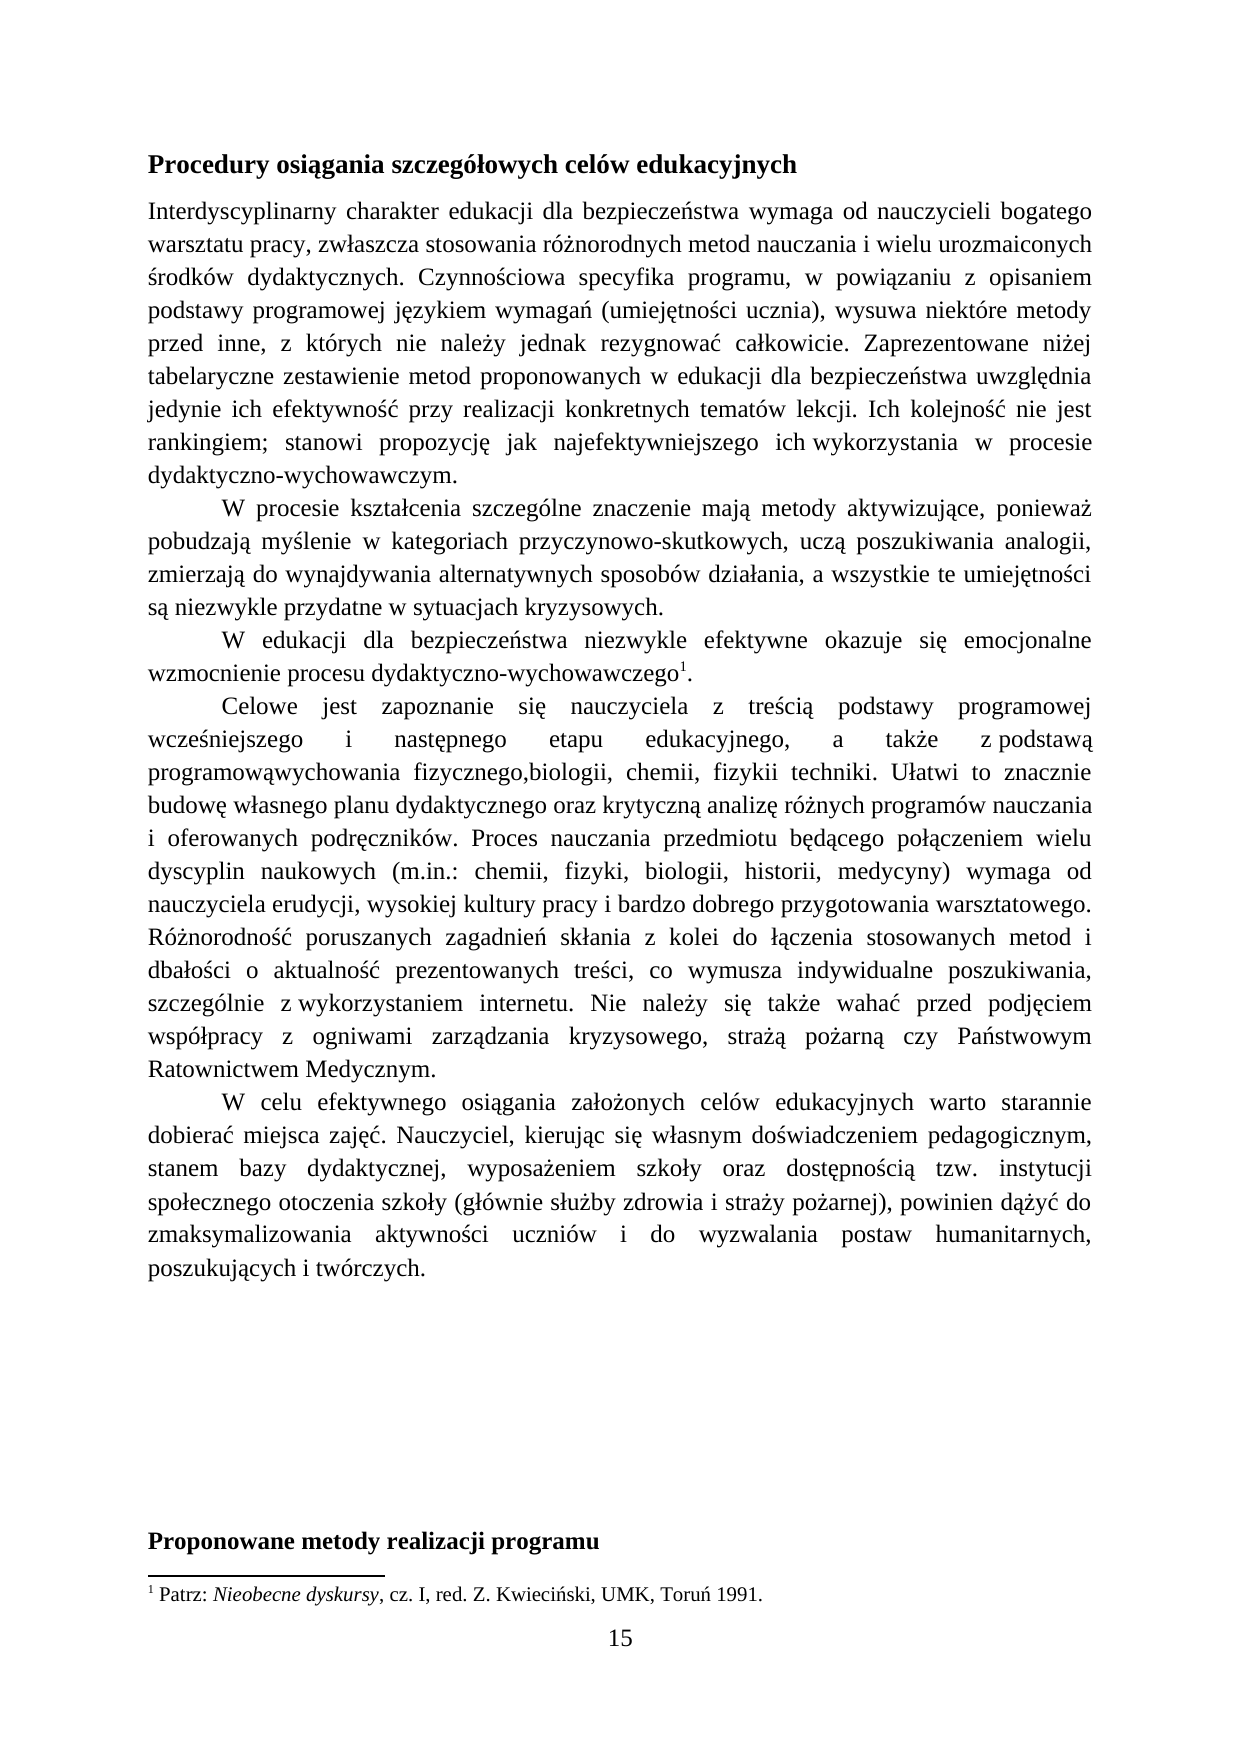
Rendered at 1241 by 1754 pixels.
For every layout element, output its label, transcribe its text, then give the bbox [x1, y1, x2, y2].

text W celu efektywnego osiągania założonych celów edukacyjnych warto starannie dobierać miejsca zajęć. Nauczyciel, kierując się własnym doświadczeniem pedagogicznym, stanem bazy dydaktycznej, wyposażeniem szkoły oraz dostępnością tzw. instytucji społecznego otoczenia szkoły (głównie służby zdrowia i straży pożarnej), powinien dążyć do zmaksymalizowania aktywności uczniów i do wyzwalania postaw humanitarnych, poszukujących i twórczych. [148, 1087, 1092, 1281]
text W edukacji dla bezpieczeństwa niezwykle efektywne okazuje się emocjonalne wzmocnienie procesu dydaktyczno-wychowawczego. [148, 625, 1092, 687]
text Interdyscyplinarny charakter edukacji dla bezpieczeństwa wymaga od nauczycieli bogatego warsztatu pracy, zwłaszcza stosowania różnorodnych metod nauczania i wielu urozmaiconych środków dydaktycznych. Czynnościowa specyfika programu, w powiązaniu z opisaniem podstawy programowej językiem wymagań (umiejętności ucznia), wysuwa niektóre metody przed inne, z których nie należy jednak rezygnować całkowicie. Zaprezentowane niżej tabelaryczne zestawienie metod proponowanych w edukacji dla bezpieczeństwa uwzględnia jedynie ich efektywność przy realizacji konkretnych tematów lekcji. Ich kolejność nie jest rankingiem; stanowi propozycję jak najefektywniejszego ich wykorzystania w procesie dydaktyczno-wychowawczym. [148, 196, 1092, 489]
text Procedury osiągania szczegółowych celów edukacyjnych [148, 148, 1092, 179]
text Proponowane metody realizacji programu [148, 1526, 1092, 1554]
text Celowe jest zapoznanie się nauczyciela z treścią podstawy programowej wcześniejszego i następnego etapu edukacyjnego, a także z podstawą programowąwychowania fizycznego,biologii, chemii, fizykii techniki. Ułatwi to znacznie budowę własnego planu dydaktycznego oraz krytyczną analizę różnych programów nauczania i oferowanych podręczników. Proces nauczania przedmiotu będącego połączeniem wielu dyscyplin naukowych (m.in.: chemii, fizyki, biologii, historii, medycyny) wymaga od nauczyciela erudycji, wysokiej kultury pracy i bardzo dobrego przygotowania warsztatowego. Różnorodność poruszanych zagadnień skłania z kolei do łączenia stosowanych metod i dbałości o aktualność prezentowanych treści, co wymusza indywidualne poszukiwania, szczególnie z wykorzystaniem internetu. Nie należy się także wahać przed podjęciem współpracy z ogniwami zarządzania kryzysowego, strażą pożarną czy Państwowym Ratownictwem Medycznym. [148, 691, 1092, 1083]
text W procesie kształcenia szczególne znaczenie mają metody aktywizujące, ponieważ pobudzają myślenie w kategoriach przyczynowo-skutkowych, uczą poszukiwania analogii, zmierzają do wynajdywania alternatywnych sposobów działania, a wszystkie te umiejętności są niezwykle przydatne w sytuacjach kryzysowych. [148, 493, 1092, 621]
